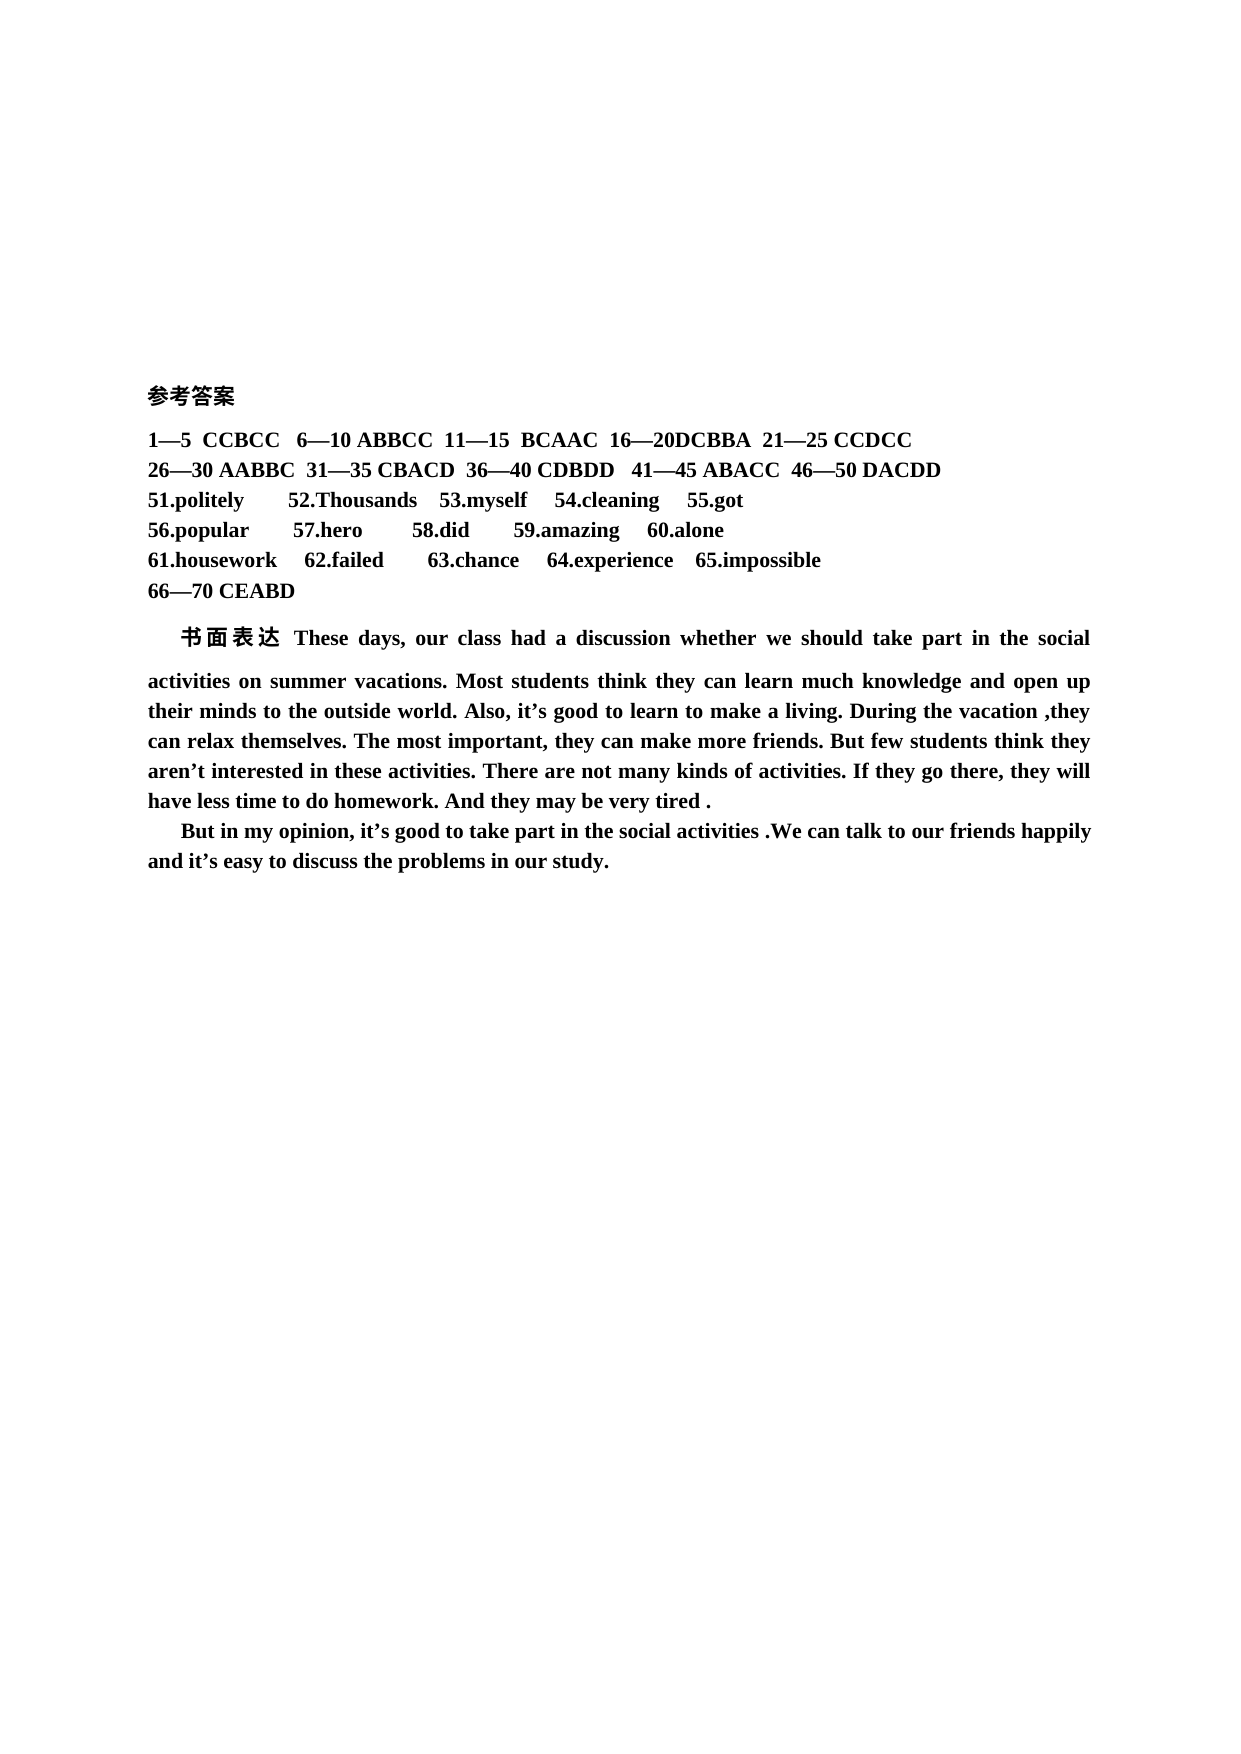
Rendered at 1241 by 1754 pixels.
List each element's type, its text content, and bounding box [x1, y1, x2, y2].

text 书面表达 These days, our class had a discussion whether we should take part in the social activities on summer vacations. Most students think they can learn much knowledge and open up their minds to the outside world. Also, it’s good to learn to make a living. During the vacation ,they can relax themselves. The most important, they can make more friends. But few students think they aren’t interested in these activities. There are not many kinds of activities. If they go there, they will have less time to do homework. And they may be very tired . [148, 605, 1092, 816]
text But in my opinion, it’s good to take part in the social activities .We can talk to our friends happily and it’s easy to discuss the problems in our study. [148, 816, 1092, 876]
text 61.housework 62.failed 63.chance 64.experience 65.impossible [148, 545, 1092, 575]
text 1—5 CCBCC 6—10 ABBCC 11—15 BCAAC 16—20DCBBA 21—25 CCDCC [148, 425, 1092, 455]
text 56.popular 57.hero 58.did 59.amazing 60.alone [148, 515, 1092, 545]
text 51.politely 52.Thousands 53.myself 54.cleaning 55.got [148, 485, 1092, 515]
text 参考答案 [148, 364, 1092, 425]
text 66—70 CEABD [148, 575, 1092, 605]
text 26—30 AABBC 31—35 CBACD 36—40 CDBDD 41—45 ABACC 46—50 DACDD [148, 455, 1092, 485]
